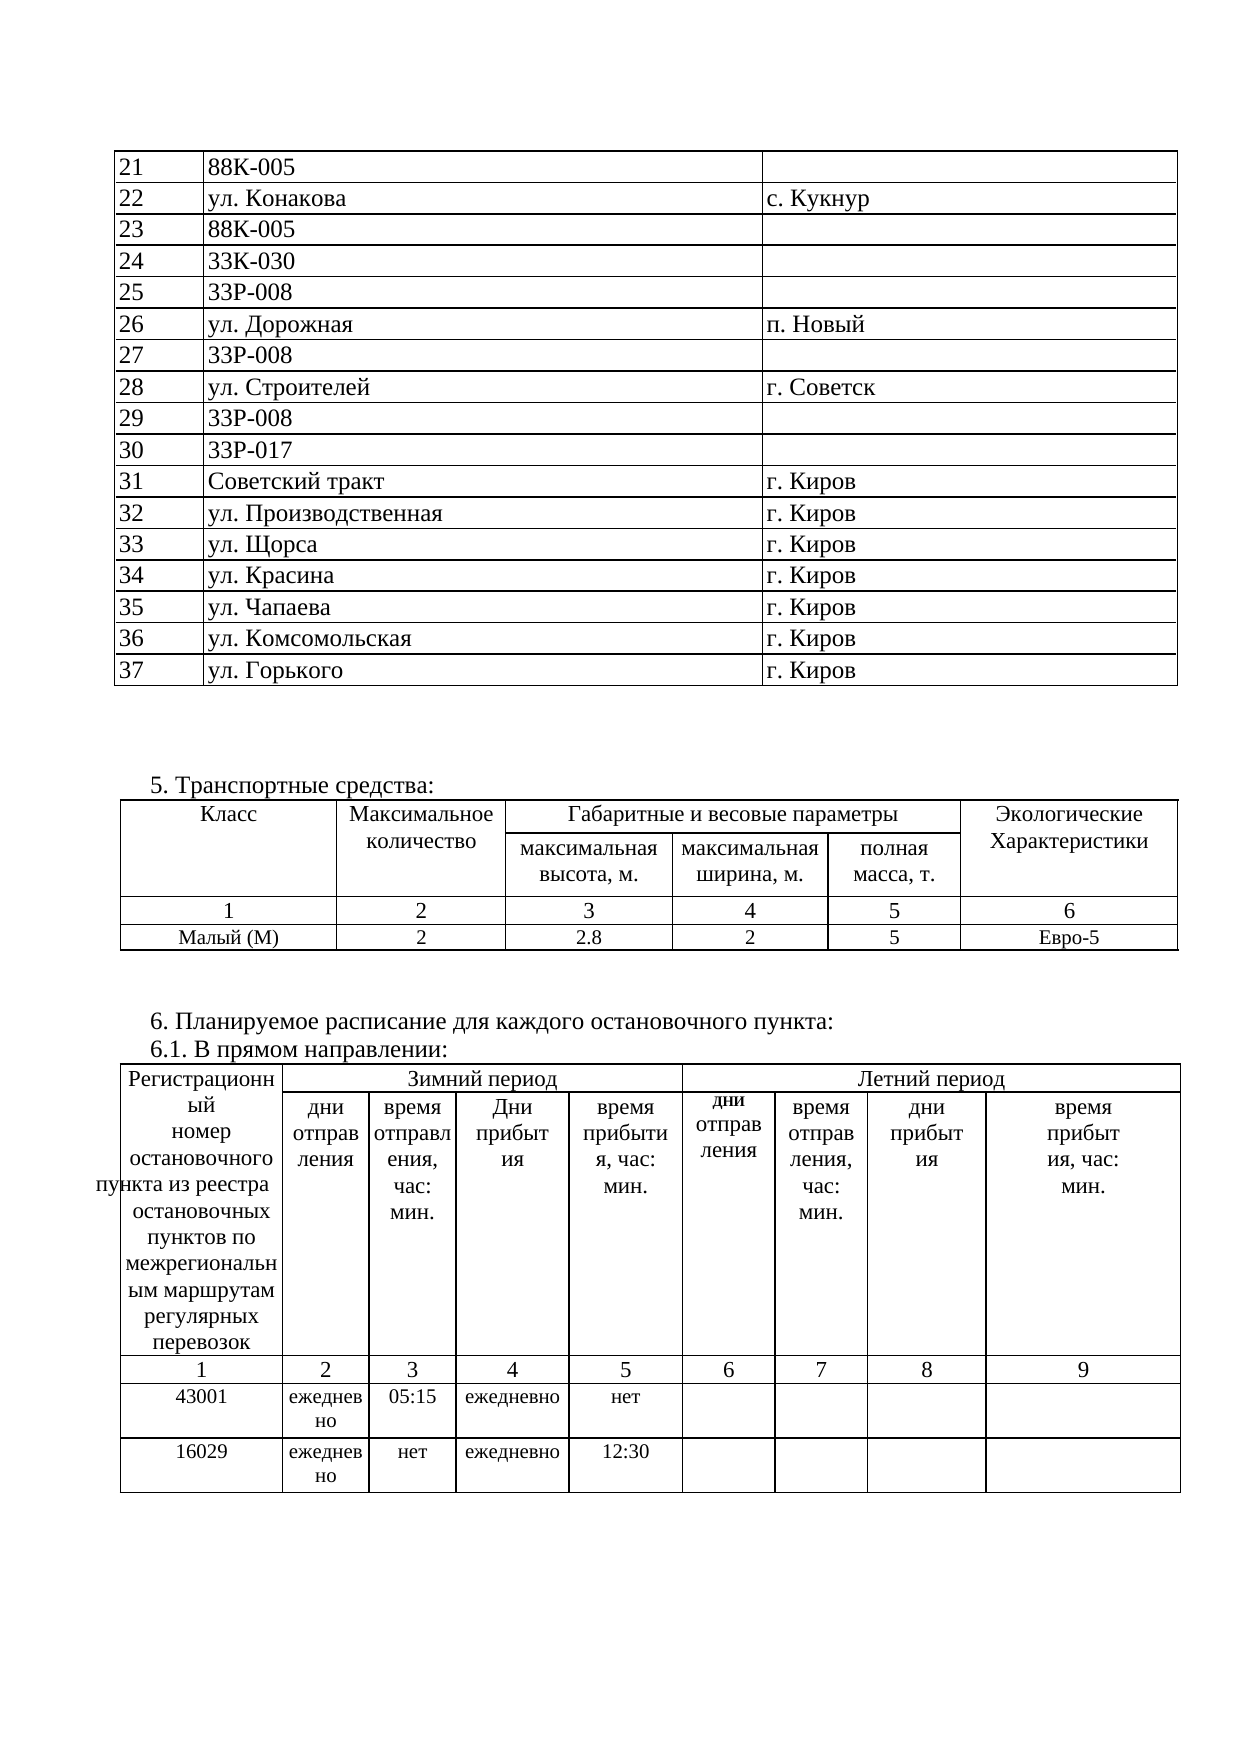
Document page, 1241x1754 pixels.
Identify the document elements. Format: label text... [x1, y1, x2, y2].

table_cell 30 [115, 434, 203, 464]
table_cell [763, 213, 1177, 244]
table_cell ежедневно [457, 1439, 568, 1491]
table_cell полная масса, т. [829, 834, 960, 896]
table_header Класс [121, 801, 336, 896]
table_cell ежедневно [283, 1384, 368, 1437]
table_cell 33 [115, 529, 203, 559]
table_cell 05:15 [370, 1384, 455, 1437]
table_cell Евро-5 [961, 925, 1177, 949]
table_cell 1 [121, 1356, 282, 1383]
table_cell 35 [115, 591, 203, 622]
table_cell [763, 433, 1177, 464]
table_cell 29 [115, 403, 203, 433]
table_cell с. Кукнур [763, 181, 1177, 213]
table_cell ежедневно [457, 1384, 568, 1437]
table_cell [868, 1384, 985, 1437]
table_cell 33Р-008 [204, 403, 762, 433]
table_cell г. Киров [763, 590, 1177, 622]
table_cell 6 [683, 1356, 774, 1383]
table_cell 34 [115, 560, 203, 590]
table_cell [776, 1439, 867, 1491]
table_cell 33Р-008 [204, 277, 762, 307]
table_cell г. Киров [763, 528, 1177, 559]
table_cell 6 [961, 897, 1177, 923]
table_cell г. Киров [763, 496, 1177, 527]
table_cell 24 [115, 245, 203, 276]
table_cell ежедневно [283, 1439, 368, 1491]
table_cell 32 [115, 497, 203, 527]
table_cell 5 [570, 1356, 682, 1383]
table_cell максимальная ширина, м. [673, 834, 827, 896]
table_cell г. Киров [763, 653, 1177, 685]
table_cell 4 [457, 1356, 568, 1383]
table_cell 33К-030 [204, 246, 762, 276]
table_cell время прибыт ия, час: мин. [987, 1093, 1180, 1355]
table_cell [868, 1439, 985, 1491]
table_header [121, 1065, 282, 1355]
table_cell 4 [673, 897, 827, 923]
table_header Летний период [683, 1065, 1180, 1091]
table_cell 88К-005 [204, 215, 762, 244]
table_cell г. Киров [763, 622, 1177, 653]
table_cell [763, 402, 1177, 433]
table_cell Советский тракт [204, 466, 762, 496]
text 6.1. В прямом направлении: [150, 1034, 1090, 1063]
table_cell г. Киров [763, 559, 1177, 590]
table_cell нет [370, 1439, 455, 1491]
table_cell 2 [337, 897, 505, 923]
table_cell ул. Дорожная [204, 309, 762, 339]
table_cell 9 [987, 1356, 1180, 1383]
table_cell максимальная высота, м. [506, 834, 672, 896]
table_cell 43001 [121, 1384, 282, 1437]
table_header Максимальное количество [337, 801, 505, 896]
table_cell дни отправ ления [283, 1093, 368, 1355]
table_cell 23 [115, 214, 203, 244]
table_cell 88К-005 [204, 152, 762, 181]
table_cell [987, 1439, 1180, 1491]
text 5. Транспортные средства: [150, 770, 1090, 799]
table_cell ул. Комсомольская [204, 623, 762, 653]
text 6. Планируемое расписание для каждого остановочного пункта: [150, 1006, 1090, 1034]
table_cell 2 [337, 925, 505, 949]
table_cell 22 [115, 183, 203, 213]
table_cell 33Р-008 [204, 340, 762, 370]
table_cell 28 [115, 371, 203, 402]
table_cell дни прибыт ия [868, 1093, 985, 1355]
table_cell 25 [115, 277, 203, 307]
table_cell 26 [115, 308, 203, 339]
table_cell [763, 339, 1177, 370]
table_cell [763, 244, 1177, 276]
table_cell г. Советск [763, 370, 1177, 402]
table_cell 21 [115, 152, 203, 181]
table_cell 16029 [121, 1439, 282, 1491]
table_cell [763, 276, 1177, 307]
table_cell ул. Щорса [204, 529, 762, 559]
table_cell ул. Производственная [204, 498, 762, 527]
table_cell 33Р-017 [204, 435, 762, 464]
table_cell время отправл ения, час: мин. [370, 1093, 455, 1355]
table_header Зимний период [283, 1065, 682, 1091]
table_header Экологические Характеристики [961, 801, 1177, 896]
table_cell 31 [115, 466, 203, 496]
table_cell 12:30 [570, 1439, 682, 1491]
table_cell 2 [673, 925, 827, 949]
table_cell [683, 1384, 774, 1437]
table_cell 2.8 [506, 925, 672, 949]
table_cell 1 [121, 897, 336, 923]
table_cell 2 [283, 1356, 368, 1383]
table_cell Дни прибыт ия [457, 1093, 568, 1355]
table_cell ул. Красина [204, 561, 762, 590]
table_cell время отправ ления, час: мин. [776, 1093, 867, 1355]
table_cell ул. Чапаева [204, 592, 762, 622]
table_cell [683, 1439, 774, 1491]
table_cell ул. Горького [204, 655, 762, 685]
table_cell [987, 1384, 1180, 1437]
table_cell нет [570, 1384, 682, 1437]
table_cell 7 [776, 1356, 867, 1383]
table_cell ул. Строителей [204, 372, 762, 402]
table_cell 37 [115, 654, 203, 685]
table_cell 27 [115, 340, 203, 370]
table_cell [763, 152, 1177, 181]
table_cell [776, 1384, 867, 1437]
table_header Габаритные и весовые параметры [506, 801, 960, 832]
table_cell 3 [506, 897, 672, 923]
table_cell время прибыти я, час: мин. [570, 1093, 682, 1355]
table_cell 5 [829, 925, 960, 949]
table_cell ул. Конакова [204, 183, 762, 213]
table_cell ДНИ отправ ления [683, 1093, 774, 1355]
table_cell Малый (М) [121, 925, 336, 949]
table_cell 3 [370, 1356, 455, 1383]
table_cell 36 [115, 623, 203, 653]
table_cell п. Новый [763, 307, 1177, 339]
table_cell г. Киров [763, 465, 1177, 496]
table_cell 5 [829, 897, 960, 923]
table_cell 8 [868, 1356, 985, 1383]
